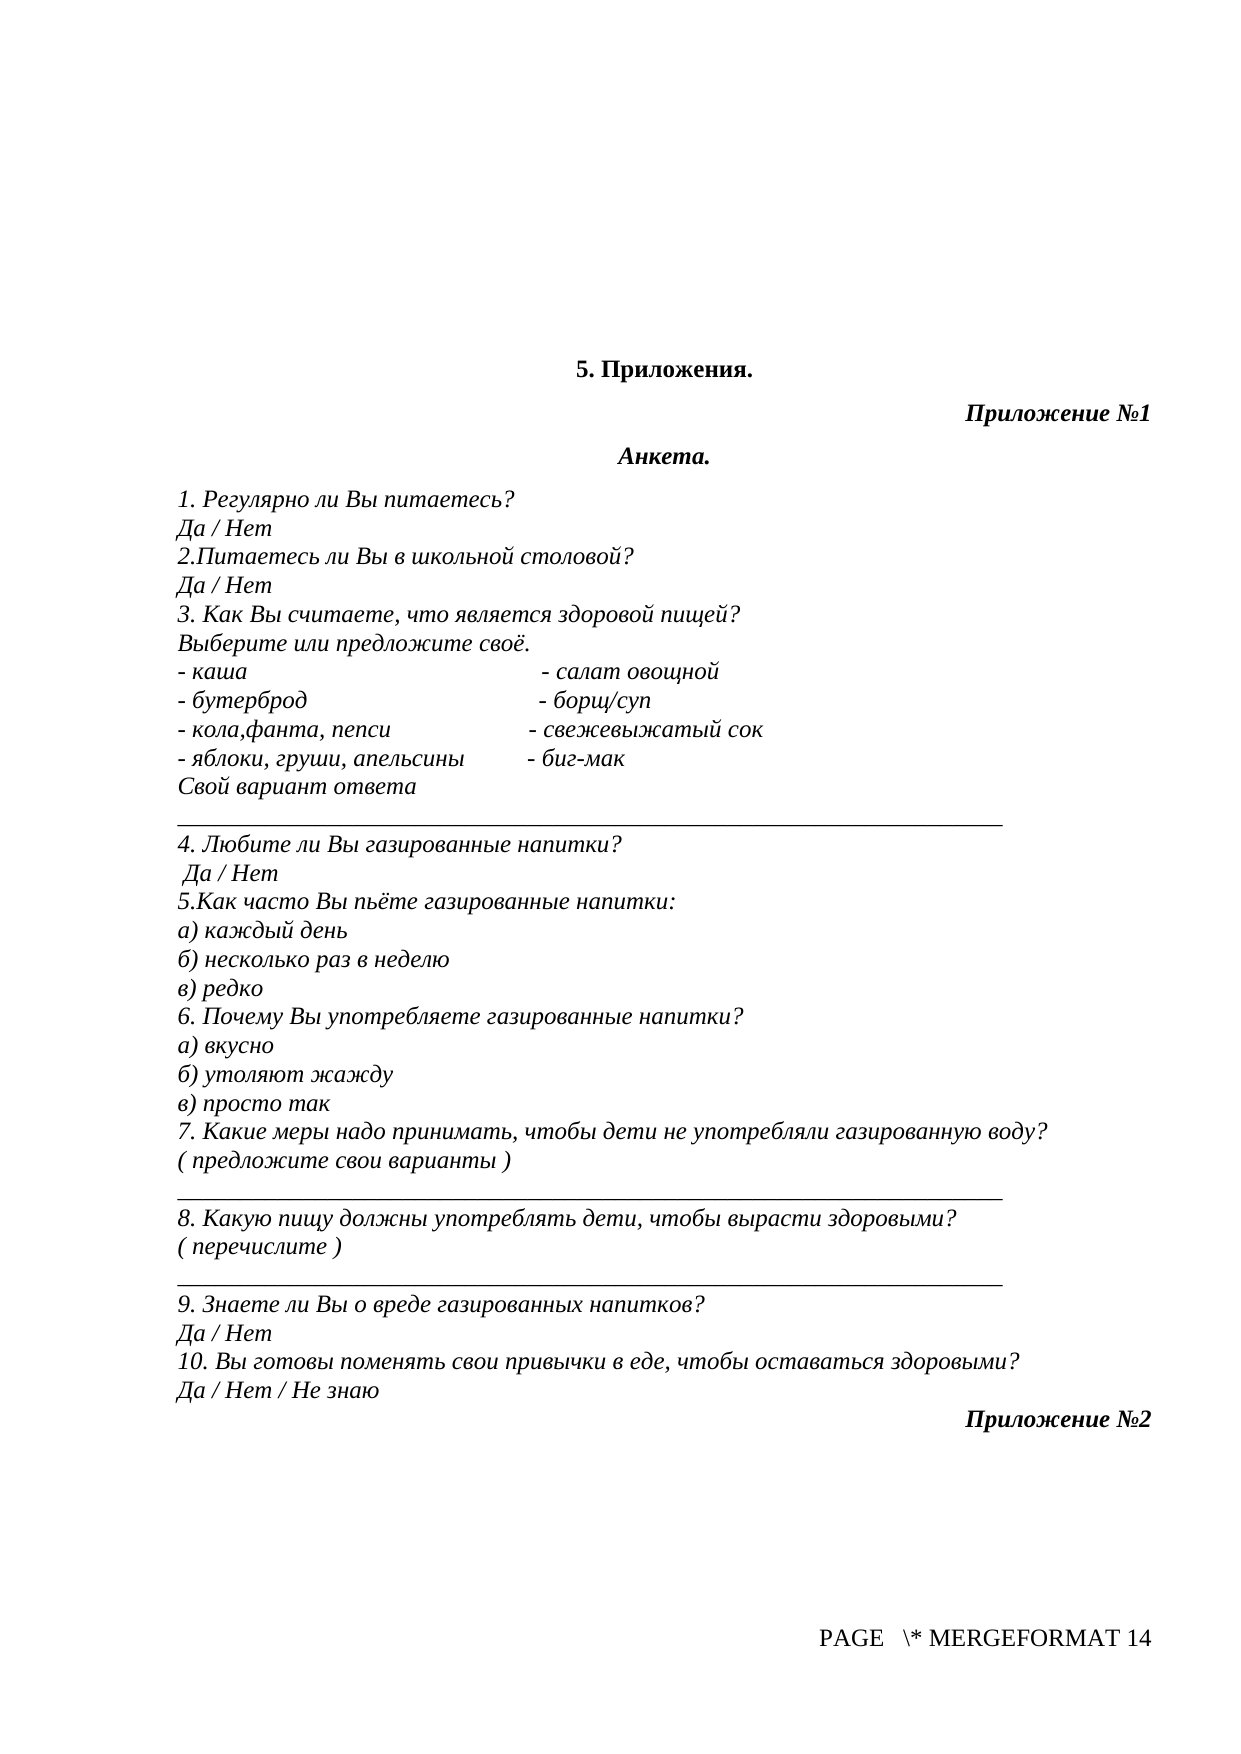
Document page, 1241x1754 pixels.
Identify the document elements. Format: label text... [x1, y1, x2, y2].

text 5. Приложения. [177, 354, 1152, 383]
text б) утоляют жажду [177, 1059, 1152, 1088]
text Выберите или предложите своё. [177, 628, 1152, 656]
text 4. Любите ли Вы газированные напитки? [177, 829, 1152, 858]
text - каша - салат овощной [177, 656, 1152, 685]
text __________________________________________________________________ [177, 1260, 1152, 1289]
text 6. Почему Вы употребляете газированные напитки? [177, 1001, 1152, 1030]
text 7. Какие меры надо принимать, чтобы дети не употребляли газированную воду? [177, 1116, 1152, 1145]
text 2.Питаетесь ли Вы в школьной столовой? [177, 541, 1152, 570]
text Свой вариант ответа __________________________________________________________________ [177, 771, 1152, 829]
text Да / Нет [177, 1318, 1152, 1346]
text - яблоки, груши, апельсины - биг-мак [177, 743, 1152, 771]
text ( перечислите ) [177, 1231, 1152, 1260]
text а) каждый день [177, 915, 1152, 944]
text Да / Нет [177, 858, 1152, 886]
text - кола,фанта, пепси - свежевыжатый сок [177, 714, 1152, 743]
text 10. Вы готовы поменять свои привычки в еде, чтобы оставаться здоровыми? [177, 1346, 1152, 1375]
text а) вкусно [177, 1030, 1152, 1059]
text 9. Знаете ли Вы о вреде газированных напитков? [177, 1289, 1152, 1318]
text в) редко [177, 973, 1152, 1001]
text 1. Регулярно ли Вы питаетесь? [177, 484, 1152, 513]
text Приложение №1 [177, 398, 1152, 426]
text в) просто так [177, 1088, 1152, 1116]
text ( предложите свои варианты ) [177, 1145, 1152, 1174]
text __________________________________________________________________ [177, 1174, 1152, 1203]
text б) несколько раз в неделю [177, 944, 1152, 973]
text Да / Нет [177, 513, 1152, 541]
text 5.Как часто Вы пьёте газированные напитки: [177, 886, 1152, 915]
text 8. Какую пищу должны употреблять дети, чтобы вырасти здоровыми? [177, 1203, 1152, 1231]
text Приложение №2 [177, 1404, 1152, 1433]
text Анкета. [177, 441, 1152, 469]
text 3. Как Вы считаете, что является здоровой пищей? [177, 599, 1152, 628]
text Да / Нет / Не знаю [177, 1375, 1152, 1404]
text Да / Нет [177, 570, 1152, 599]
text - бутерброд - борщ/суп [177, 685, 1152, 714]
